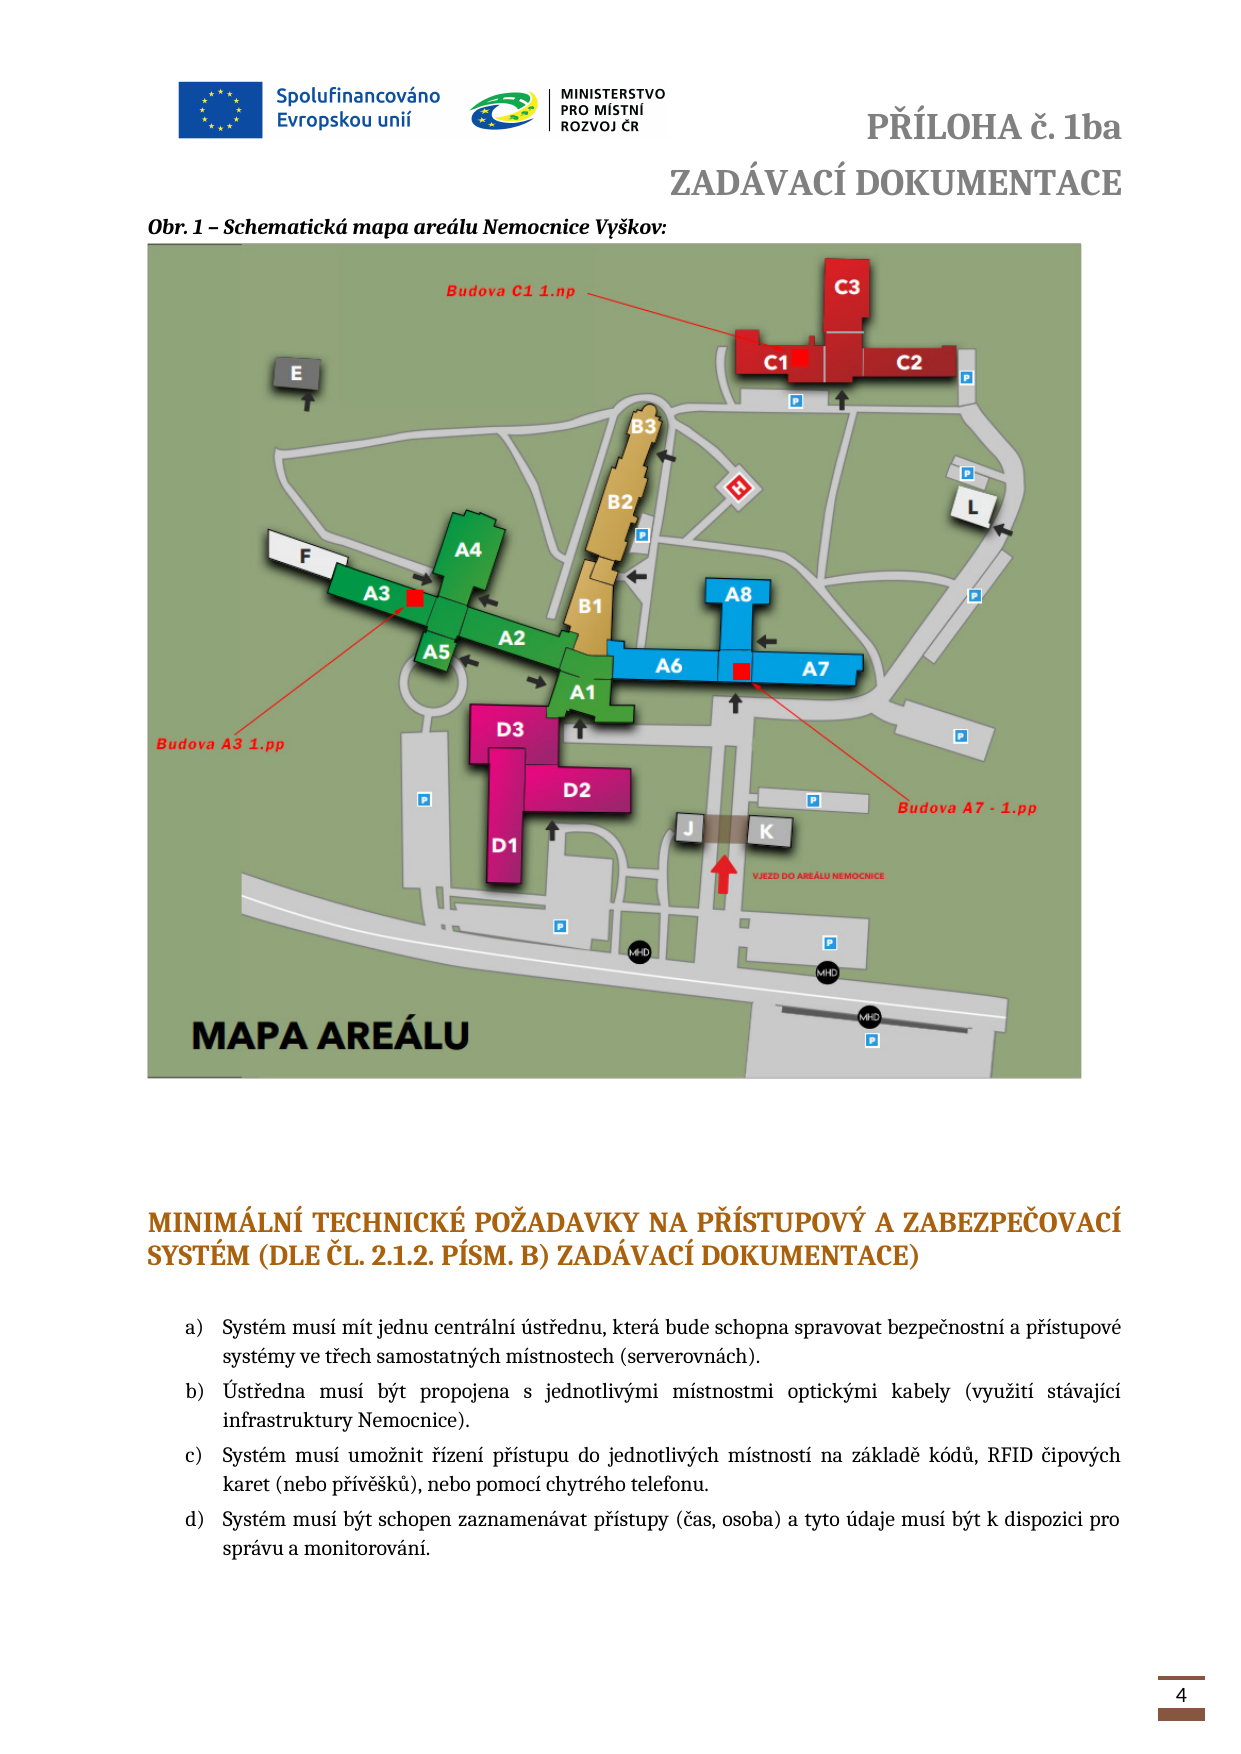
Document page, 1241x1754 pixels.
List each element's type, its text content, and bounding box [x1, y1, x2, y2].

picture [147, 243, 1082, 1080]
subtitle Minimální technické požadavky na Přístupový a zabezpečovací systém (dle čl. 2.1.2. písm. b) zadávací dokumentace) [148, 1206, 1122, 1273]
list Ústředna musí být propojena s jednotlivými místnostmi optickými kabely (využití stávající infrastruktury Nemocnice). [185, 1379, 1122, 1433]
list Systém musí umožnit řízení přístupu do jednotlivých místností na základě kódů, RFID čipových karet (nebo přívěšků), nebo pomocí chytrého telefonu. [185, 1443, 1122, 1497]
list Systém musí mít jednu centrální ústřednu, která bude schopna spravovat bezpečnostní a přístupové systémy ve třech samostatných místnostech (serverovnách). [185, 1314, 1122, 1369]
picture [177, 80, 669, 140]
list Systém musí být schopen zaznamenávat přístupy (čas, osoba) a tyto údaje musí být k dispozici pro správu a monitorování. [185, 1507, 1122, 1561]
